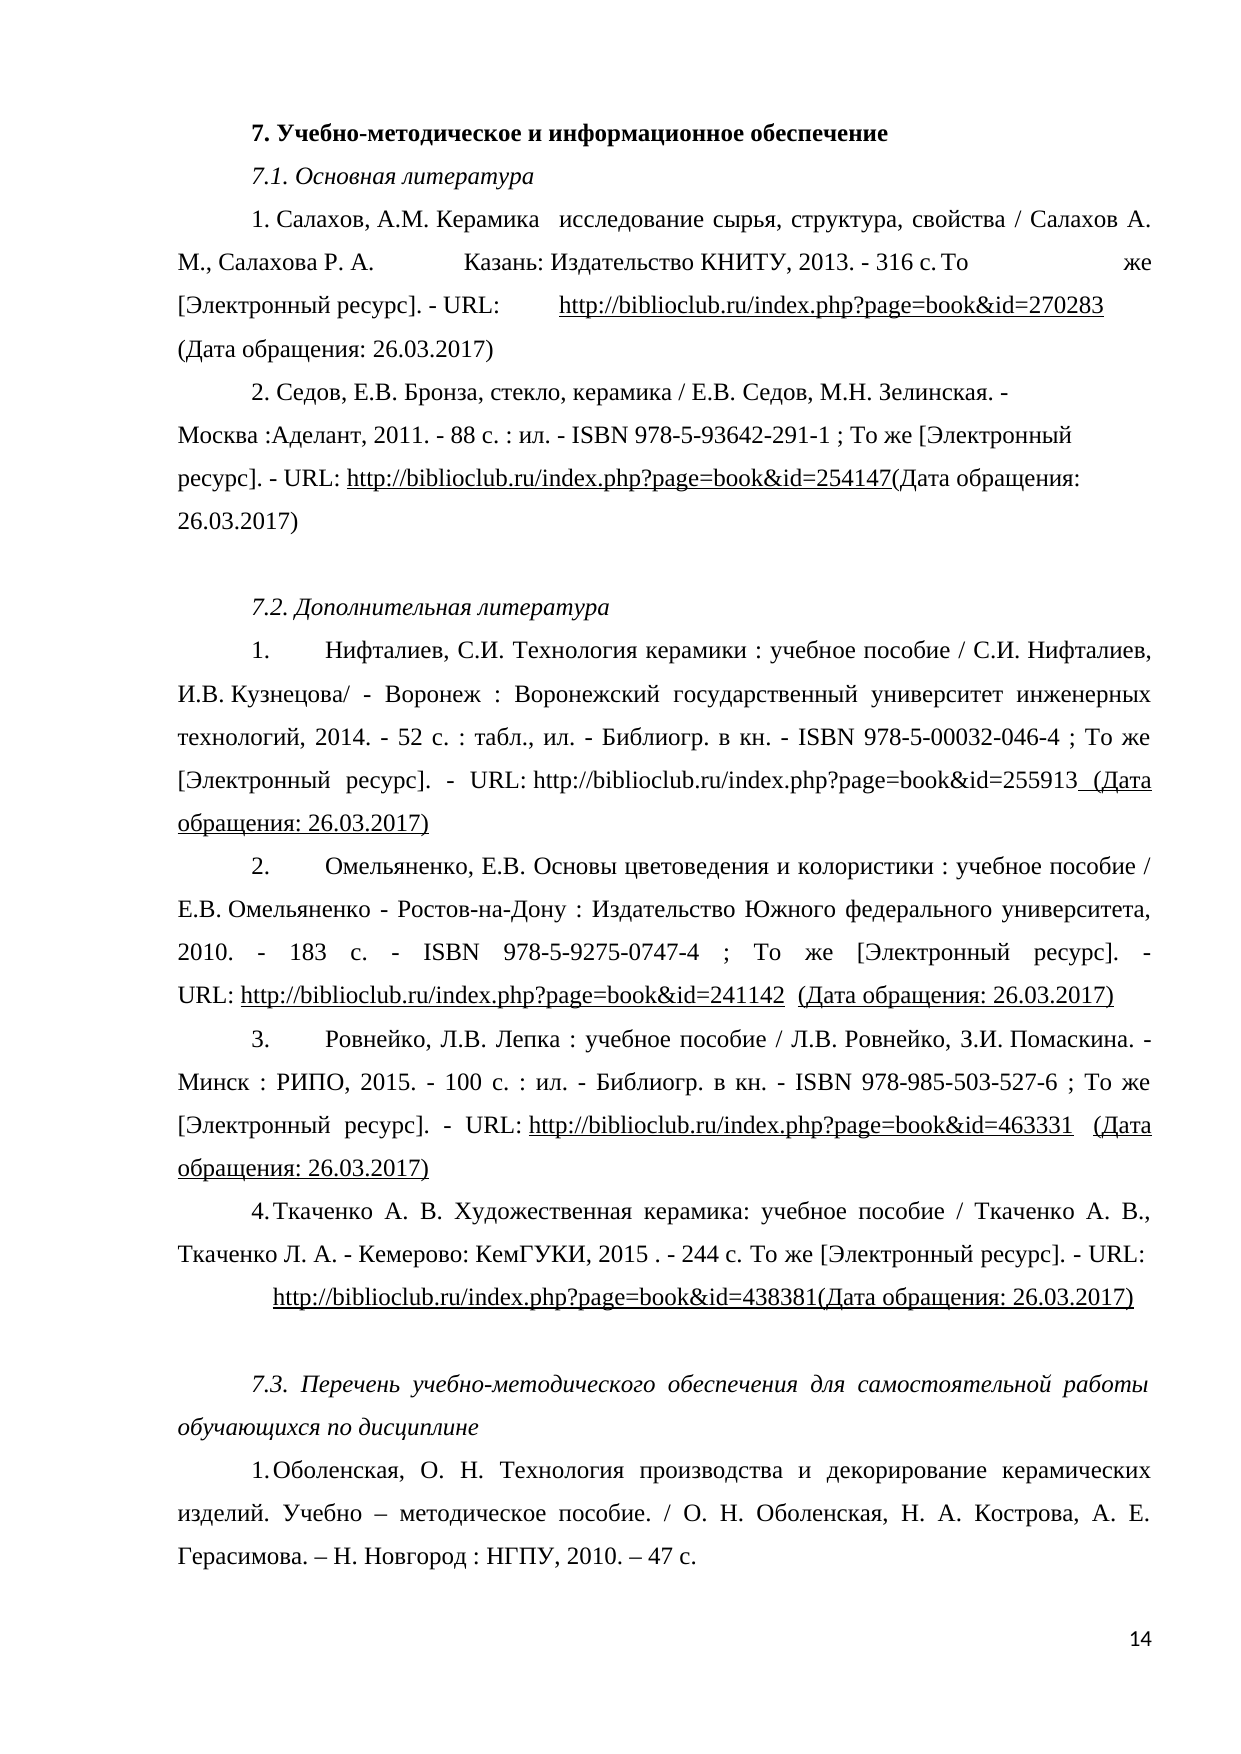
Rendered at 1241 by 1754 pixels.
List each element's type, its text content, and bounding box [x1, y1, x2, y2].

text 7.3. Перечень учебно-методического обеспечения для самостоятельной работы обучающихся по дисциплине [177, 1369, 1152, 1441]
list Нифталиев, С.И. Технология керамики : учебное пособие / С.И. Нифталиев, И.В. Кузнецова/ - Воронеж : Воронежский государственный университет инженерных технологий, 2014. - 52 с. : табл., ил. - Библиогр. в кн. - ISBN 978-5-00032-046-4 ; То же [Электронный ресурс]. - URL: http://biblioclub.ru/index.php?page=book&id=255913 (Дата обращения: 26.03.2017) [177, 636, 1152, 837]
list Ровнейко, Л.В. Лепка : учебное пособие / Л.В. Ровнейко, З.И. Помаскина. - Минск : РИПО, 2015. - 100 с. : ил. - Библиогр. в кн. - ISBN 978-985-503-527-6 ; То же [Электронный ресурс]. - URL: http://biblioclub.ru/index.php?page=book&id=463331 (Дата обращения: 26.03.2017) [177, 1024, 1152, 1182]
text 7.1. Основная литература [177, 161, 1152, 190]
list Омельяненко, Е.В. Основы цветоведения и колористики : учебное пособие / Е.В. Омельяненко - Ростов-на-Дону : Издательство Южного федерального университета, 2010. - 183 с. - ISBN 978-5-9275-0747-4 ; То же [Электронный ресурс]. - URL: http://biblioclub.ru/index.php?page=book&id=241142 (Дата обращения: 26.03.2017) [177, 851, 1152, 1009]
text 7.2. Дополнительная литература [177, 592, 1152, 621]
text 7. Учебно-методическое и информационное обеспечение [177, 118, 1152, 147]
list Оболенская, О. Н. Технология производства и декорирование керамических изделий. Учебно – методическое пособие. / О. Н. Оболенская, Н. А. Кострова, А. Е. Герасимова. – Н. Новгород : НГПУ, 2010. – 47 с. [177, 1455, 1152, 1570]
list Ткаченко А. В. Художественная керамика: учебное пособие / Ткаченко А. В., Ткаченко Л. А. - Кемерово: КемГУКИ, 2015 . - 244 с. То же [Электронный ресурс]. - URL: http://biblioclub.ru/index.php?page=book&id=438381(Дата обращения: 26.03.2017) [177, 1196, 1152, 1311]
text 1. Салахов, А.М. Керамика исследование сырья, структура, свойства / Салахов А. М., Салахова Р. А. Казань: Издательство КНИТУ, 2013. - 316 с. То же [Электронный ресурс]. - URL: http://biblioclub.ru/index.php?page=book&id=270283 (Дата обращения: 26.03.2017) [177, 204, 1152, 362]
text 2. Седов, Е.В. Бронза, стекло, керамика / Е.В. Седов, М.Н. Зелинская. - Москва :Аделант, 2011. - 88 с. : ил. - ISBN 978-5-93642-291-1 ; То же [Электронный ресурс]. - URL: http://biblioclub.ru/index.php?page=book&id=254147(Дата обращения: 26.03.2017) [177, 377, 1152, 535]
